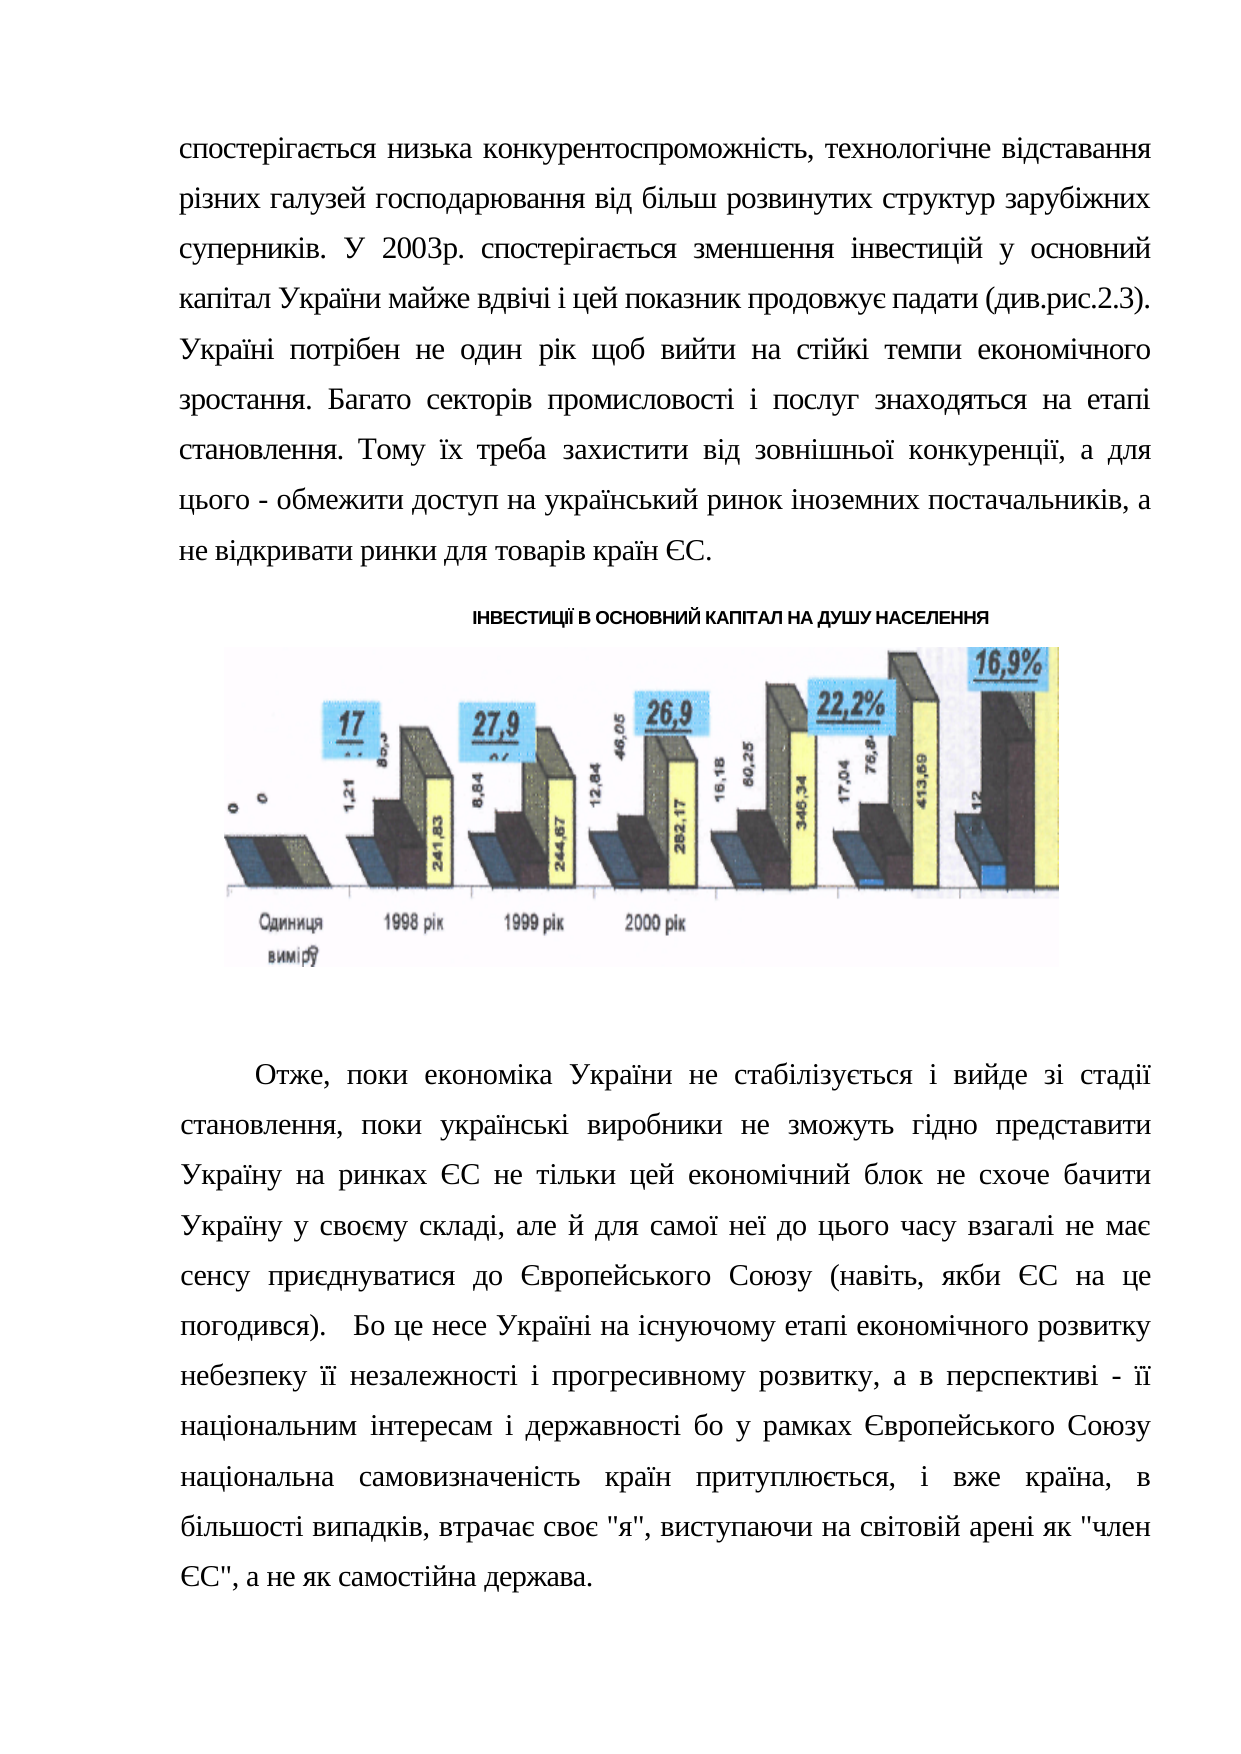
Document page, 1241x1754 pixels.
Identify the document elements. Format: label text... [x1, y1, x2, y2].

text ІНВЕСТИЦІЇ В ОСНОВНИЙ КАПІТАЛ НА ДУШУ НАСЕЛЕННЯ [472, 607, 1152, 628]
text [179, 118, 1152, 570]
text Отже, поки економіка України не стабілізується і вийде зі стадії становлення, поки українські виробники не зможуть гідно представити Україну на ринках ЄС не тільки цей економічний блок не схоче бачити Україну у своєму складі, але й для самої неї до цього часу взагалі не має сенсу приєднуватися до Європейського Союзу (навіть, якби ЄС на це погодився). Бо це несе Україні на існуючому етапі економічного розвитку небезпеку її незалежності і прогресивному розвитку, а в перспективі - її національним інтересам і державності бо у рамках Європейського Союзу національна самовизначеність країн притуплюється, і вже країна, в більшості випадків, втрачає своє "я", виступаючи на світовій арені як "член ЄС", а не як самостійна держава. [180, 1044, 1152, 1596]
picture [224, 647, 1059, 967]
